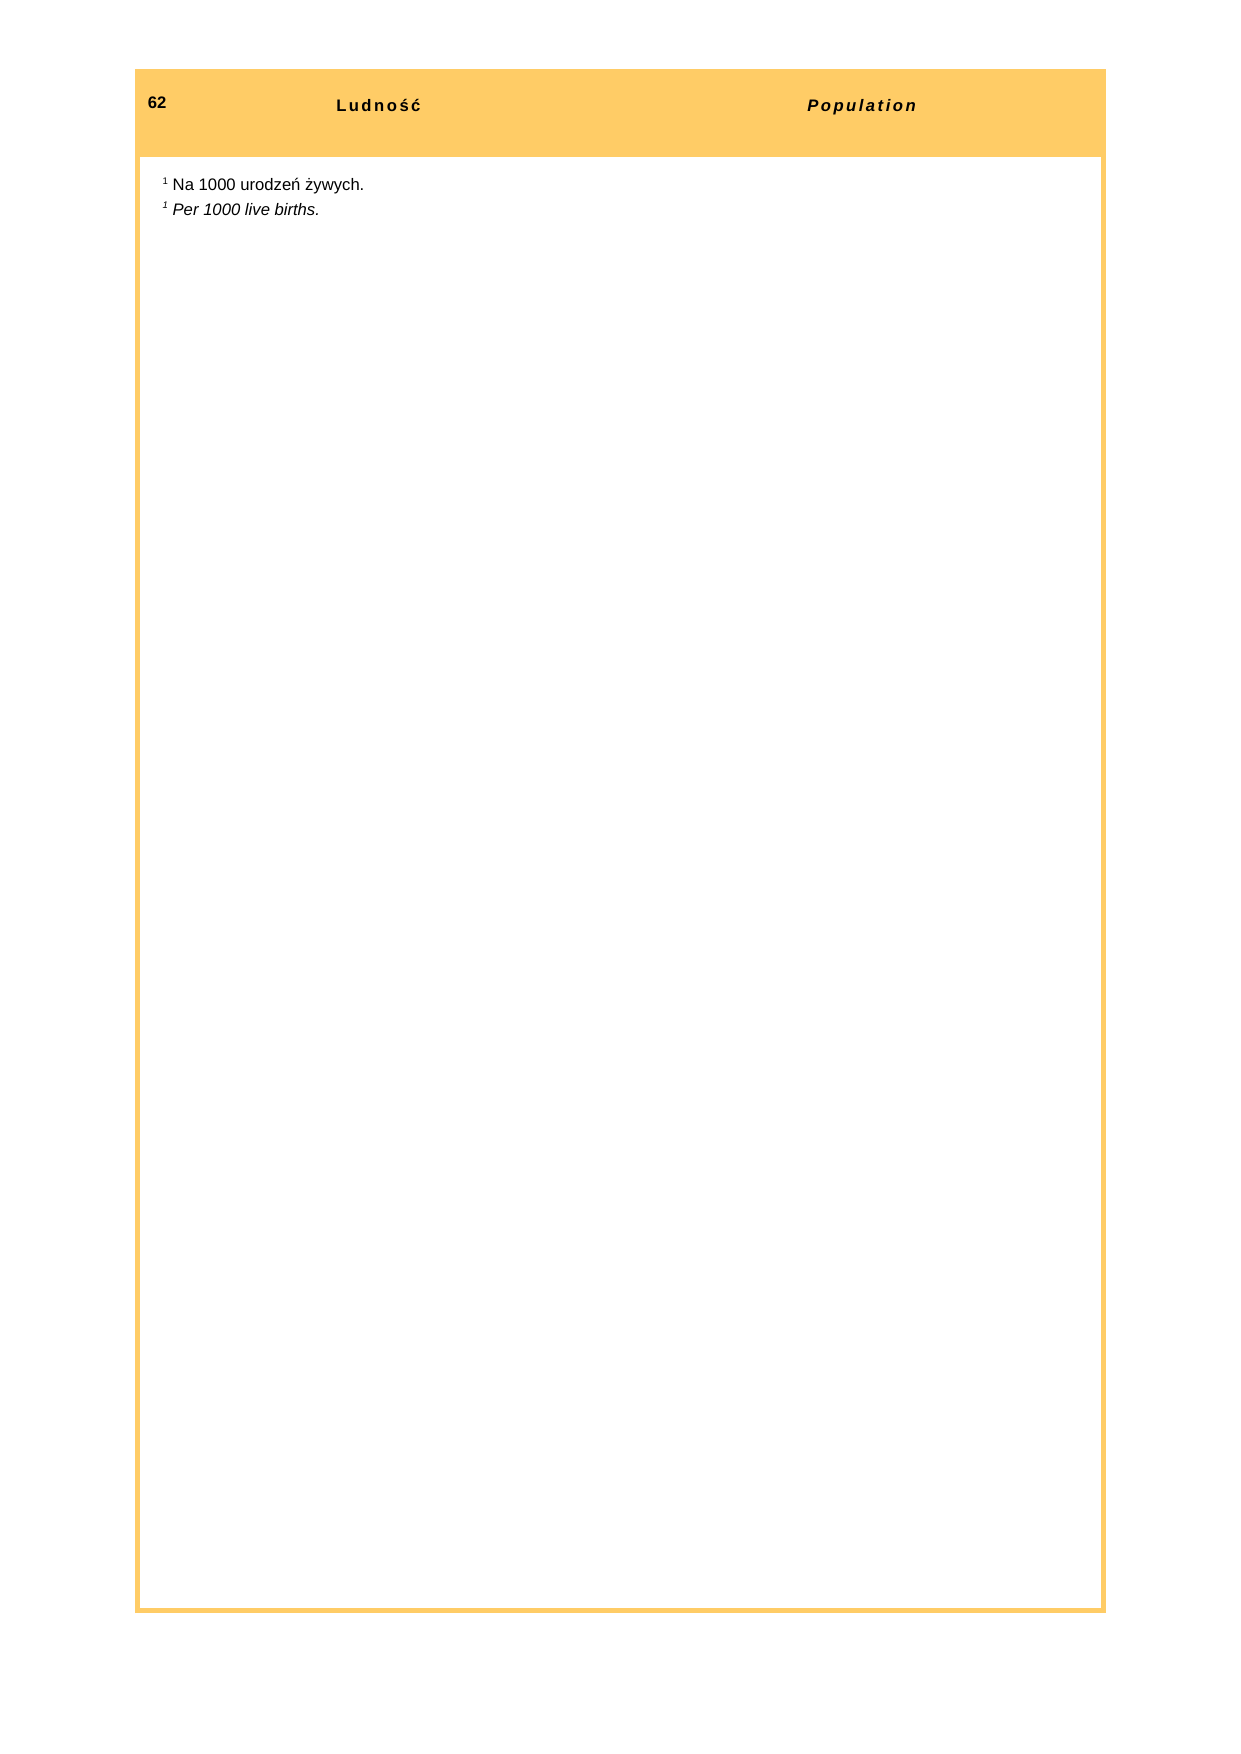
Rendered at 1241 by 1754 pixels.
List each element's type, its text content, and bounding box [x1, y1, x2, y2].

text 1 Na 1000 urodzeń żywych. [148, 175, 1092, 194]
text 1 Per 1000 live births. [148, 198, 1092, 219]
